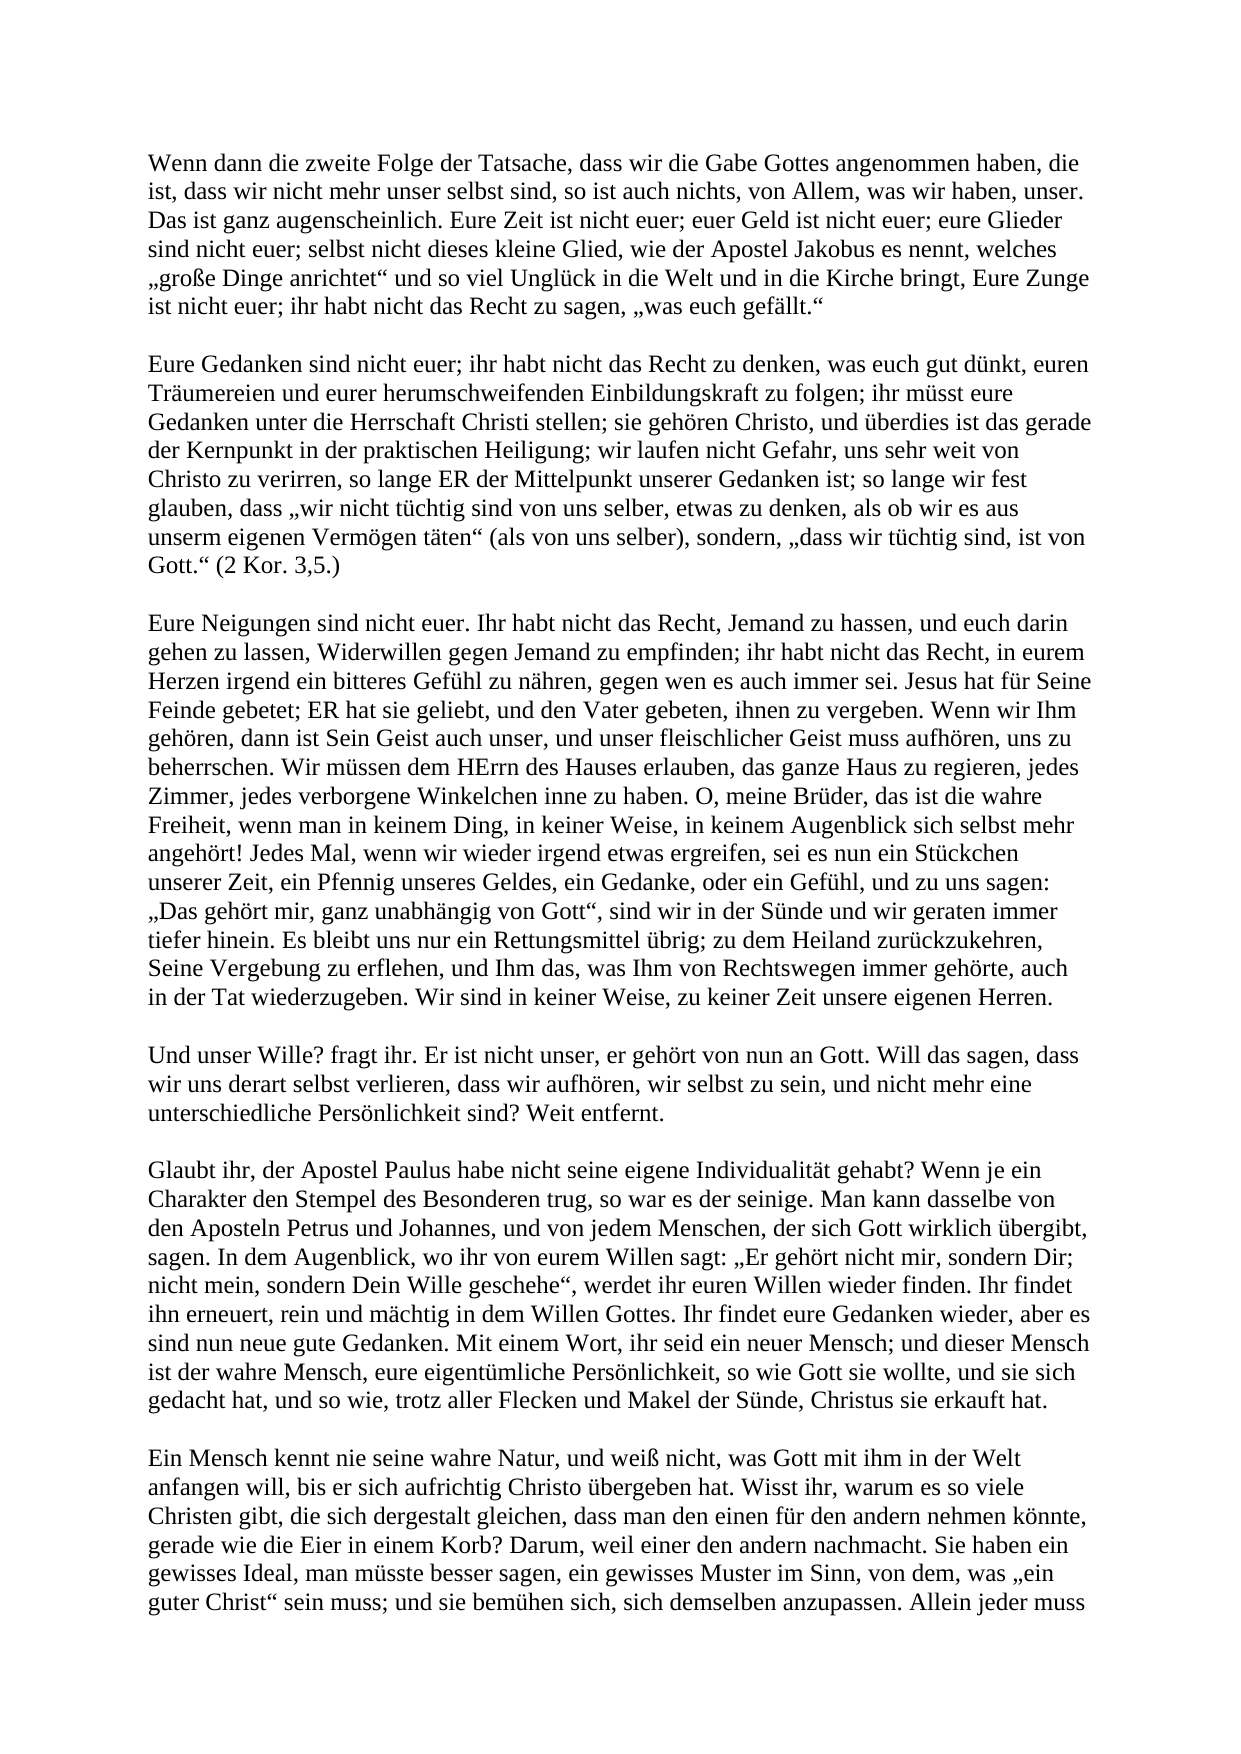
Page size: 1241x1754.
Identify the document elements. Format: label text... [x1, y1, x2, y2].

text Glaubt ihr, der Apostel Paulus habe nicht seine eigene Individualität gehabt? Wenn je ein Charakter den Stempel des Besonderen trug, so war es der seinige. Man kann dasselbe von den Aposteln Petrus und Johannes, und von jedem Menschen, der sich Gott wirklich übergibt, sagen. In dem Augenblick, wo ihr von eurem Willen sagt: „Er gehört nicht mir, sondern Dir; nicht mein, sondern Dein Wille geschehe“, werdet ihr euren Willen wieder finden. Ihr findet ihn erneuert, rein und mächtig in dem Willen Gottes. Ihr findet eure Gedanken wieder, aber es sind nun neue gute Gedanken. Mit einem Wort, ihr seid ein neuer Mensch; und dieser Mensch ist der wahre Mensch, eure eigentümliche Persönlichkeit, so wie Gott sie wollte, und sie sich gedacht hat, und so wie, trotz aller Flecken und Makel der Sünde, Christus sie erkauft hat. [148, 1156, 1093, 1414]
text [148, 1443, 1093, 1616]
text Eure Neigungen sind nicht euer. Ihr habt nicht das Recht, Jemand zu hassen, und euch darin gehen zu lassen, Widerwillen gegen Jemand zu empfinden; ihr habt nicht das Recht, in eurem Herzen irgend ein bitteres Gefühl zu nähren, gegen wen es auch immer sei. Jesus hat für Seine Feinde gebetet; ER hat sie geliebt, und den Vater gebeten, ihnen zu vergeben. Wenn wir Ihm gehören, dann ist Sein Geist auch unser, und unser fleischlicher Geist muss aufhören, uns zu beherrschen. Wir müssen dem HErrn des Hauses erlauben, das ganze Haus zu regieren, jedes Zimmer, jedes verborgene Winkelchen inne zu haben. O, meine Brüder, das ist die wahre Freiheit, wenn man in keinem Ding, in keiner Weise, in keinem Augenblick sich selbst mehr angehört! Jedes Mal, wenn wir wieder irgend etwas ergreifen, sei es nun ein Stückchen unserer Zeit, ein Pfennig unseres Geldes, ein Gedanke, oder ein Gefühl, und zu uns sagen: „Das gehört mir, ganz unabhängig von Gott“, sind wir in der Sünde und wir geraten immer tiefer hinein. Es bleibt uns nur ein Rettungsmittel übrig; zu dem Heiland zurückzukehren, Seine Vergebung zu erflehen, und Ihm das, was Ihm von Rechtswegen immer gehörte, auch in der Tat wiederzugeben. Wir sind in keiner Weise, zu keiner Zeit unsere eigenen Herren. [148, 608, 1093, 1011]
text Wenn dann die zweite Folge der Tatsache, dass wir die Gabe Gottes angenommen haben, die ist, dass wir nicht mehr unser selbst sind, so ist auch nichts, von Allem, was wir haben, unser. Das ist ganz augenscheinlich. Eure Zeit ist nicht euer; euer Geld ist nicht euer; eure Glieder sind nicht euer; selbst nicht dieses kleine Glied, wie der Apostel Jakobus es nennt, welches „große Dinge anrichtet“ und so viel Unglück in die Welt und in die Kirche bringt, Eure Zunge ist nicht euer; ihr habt nicht das Recht zu sagen, „was euch gefällt.“ [148, 148, 1093, 320]
text Eure Gedanken sind nicht euer; ihr habt nicht das Recht zu denken, was euch gut dünkt, euren Träumereien und eurer herumschweifenden Einbildungskraft zu folgen; ihr müsst eure Gedanken unter die Herrschaft Christi stellen; sie gehören Christo, und überdies ist das gerade der Kernpunkt in der praktischen Heiligung; wir laufen nicht Gefahr, uns sehr weit von Christo zu verirren, so lange ER der Mittelpunkt unserer Gedanken ist; so lange wir fest glauben, dass „wir nicht tüchtig sind von uns selber, etwas zu denken, als ob wir es aus unserm eigenen Vermögen täten“ (als von uns selber), sondern, „dass wir tüchtig sind, ist von Gott.“ (2 Kor. 3,5.) [148, 349, 1093, 579]
text Und unser Wille? fragt ihr. Er ist nicht unser, er gehört von nun an Gott. Will das sagen, dass wir uns derart selbst verlieren, dass wir aufhören, wir selbst zu sein, und nicht mehr eine unterschiedliche Persönlichkeit sind? Weit entfernt. [148, 1040, 1093, 1126]
